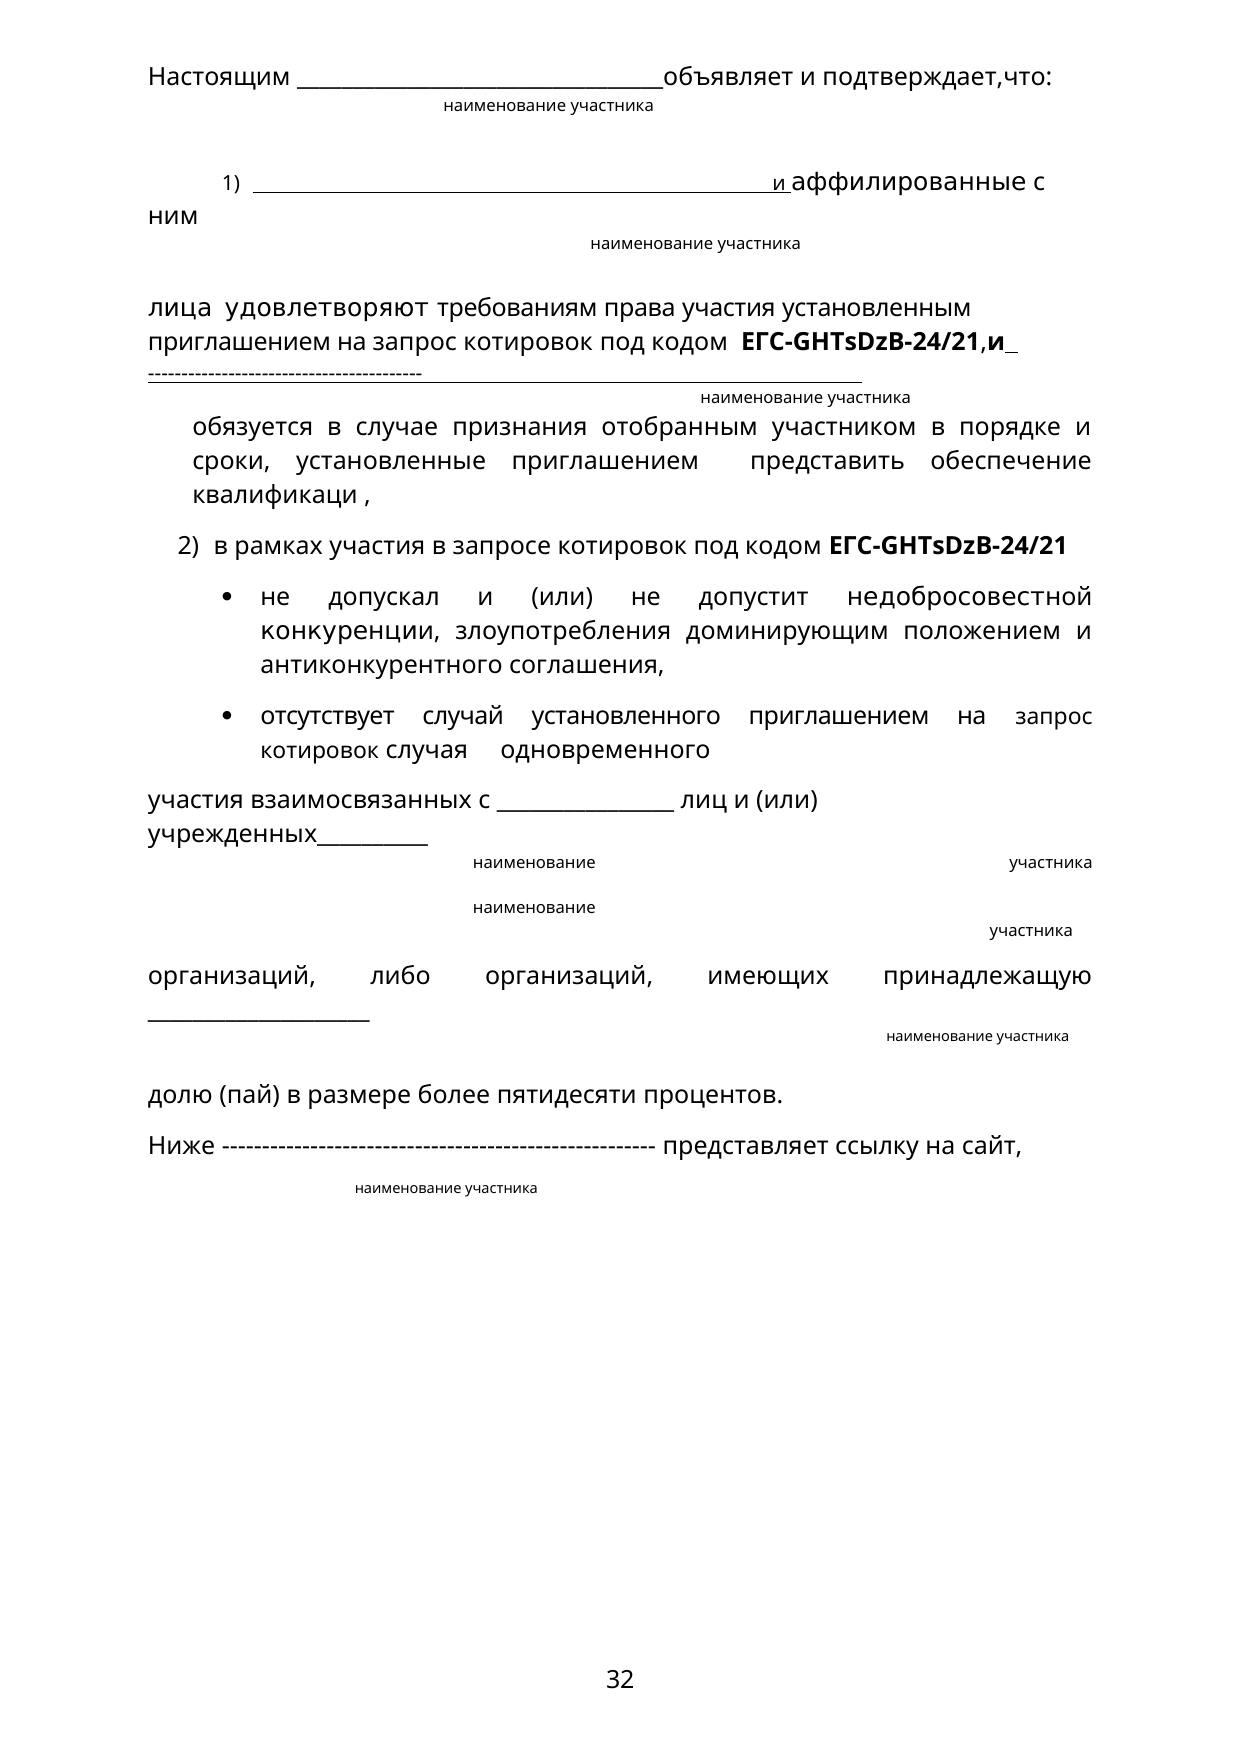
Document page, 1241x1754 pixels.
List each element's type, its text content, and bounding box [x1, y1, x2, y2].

text наименование участника [886, 1026, 1092, 1060]
text наименование участника [354, 1178, 1092, 1212]
text наименование участника [148, 386, 1092, 409]
list отсутствует случай установленного приглашением на запрос котировок случая одновременного [223, 697, 1092, 765]
text обязуется в случае признания отобранным участником в порядке и сроки, установленные приглашением представить обеспечение квалификаци , [192, 409, 1092, 511]
text 1) и аффилированные с ним [148, 163, 1092, 232]
text участника [989, 918, 1092, 941]
text наименование участника [443, 232, 1092, 254]
list в рамках участия в запросе котировок под кодом ЕГС-GHTsDzB-24/21 [177, 528, 1092, 562]
text лица удовлетворяют требованиям права участия установленным приглашением на запрос котировок под кодом ЕГС-GHTsDzB-24/21,и ----------------------------------------- [148, 289, 1092, 386]
text долю (пай) в размере более пятидесяти процентов. [148, 1077, 1092, 1111]
text Настоящим _________________________________объявляет и подтверждает,что: [148, 59, 1092, 93]
text наименование участника наименование [473, 850, 1092, 918]
list не допускал и (или) не допустит недобросовестной конкуренции, злоупотребления доминирующим положением и антиконкурентного соглашения, [223, 578, 1092, 681]
text участия взаимосвязанных с ________________ лиц и (или) учрежденных__________ [148, 782, 1092, 850]
text наименование участника [443, 93, 1092, 116]
text Ниже ------------------------------------------------------ представляет ссылку на сайт, [148, 1127, 1092, 1161]
text организаций, либо организаций, имеющих принадлежащую ____________________ [148, 958, 1092, 1026]
